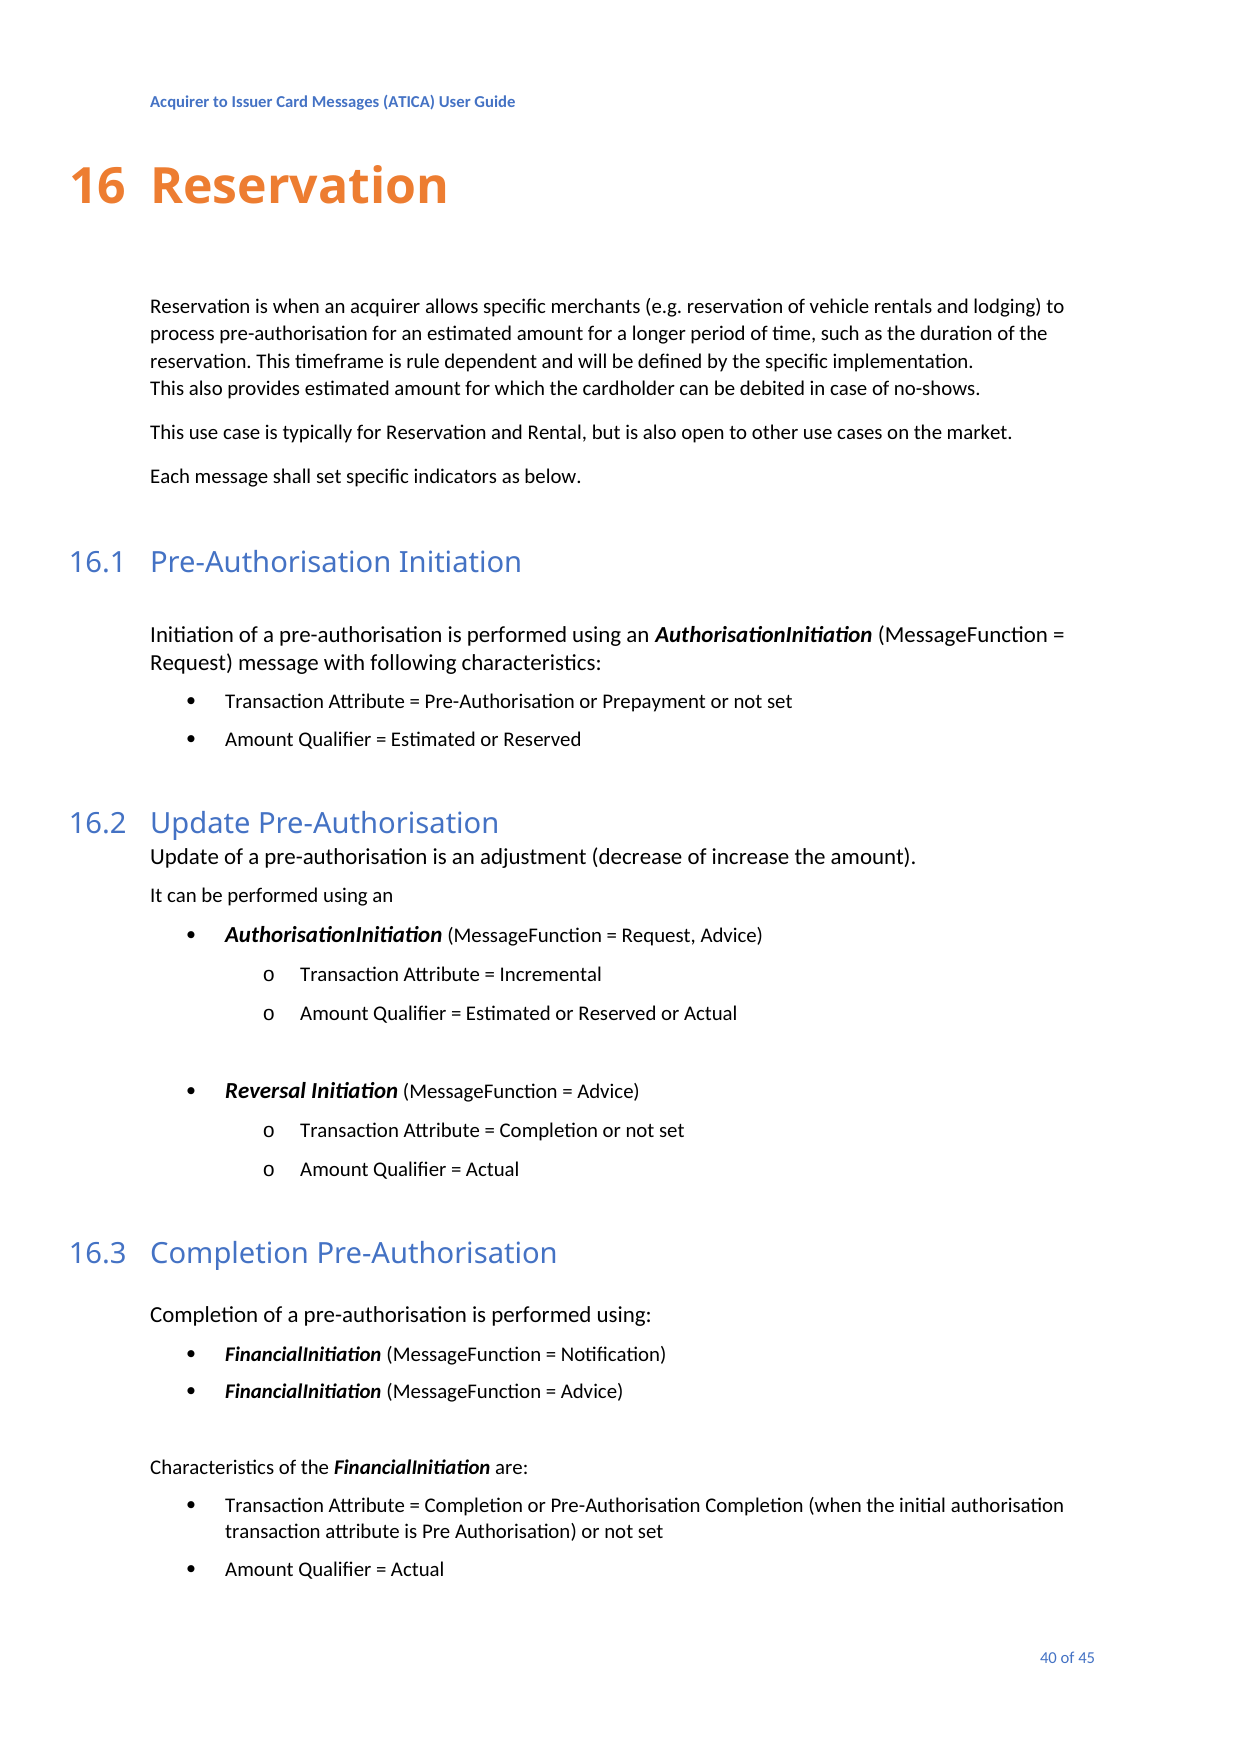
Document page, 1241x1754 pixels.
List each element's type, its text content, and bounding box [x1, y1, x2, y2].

text This use case is typically for Reservation and Rental, but is also open to other use cases on the market. [150, 419, 1090, 445]
list Transaction Attribute = Pre-Authorisation or Prepayment or not set [187, 689, 1090, 714]
list Transaction Attribute = Completion or not set [262, 1117, 1090, 1143]
subtitle Pre-Authorisation Initiation Initiation of a pre-authorisation is performed using an AuthorisationInitiation (MessageFunction = Request) message with following characteristics: [126, 541, 1090, 676]
text Reservation is when an acquirer allows specific merchants (e.g. reservation of vehicle rentals and lodging) to process pre-authorisation for an estimated amount for a longer period of time, such as the duration of the reservation. This timeframe is rule dependent and will be defined by the specific implementation. This also provides estimated amount for which the cardholder can be debited in case of no-shows. [150, 293, 1090, 401]
subtitle Reservation [126, 150, 1090, 218]
list FinancialInitiation (MessageFunction = Notification) [187, 1341, 1090, 1366]
list Amount Qualifier = Estimated or Reserved or Actual [262, 1000, 1090, 1026]
list Reversal Initiation (MessageFunction = Advice) [187, 1077, 1090, 1104]
list AuthorisationInitiation (MessageFunction = Request, Advice) [187, 920, 1090, 948]
subtitle Update Pre-Authorisation Update of a pre-authorisation is an adjustment (decrease of increase the amount). [126, 802, 1090, 870]
text It can be performed using an [150, 882, 1090, 908]
list Transaction Attribute = Completion or Pre-Authorisation Completion (when the initial authorisation transaction attribute is Pre Authorisation) or not set [187, 1492, 1090, 1543]
subtitle Completion Pre-Authorisation Completion of a pre-authorisation is performed using: [126, 1232, 1090, 1328]
list Amount Qualifier = Estimated or Reserved [187, 727, 1090, 752]
list FinancialInitiation (MessageFunction = Advice) [187, 1379, 1090, 1404]
list Amount Qualifier = Actual [262, 1156, 1090, 1182]
list Amount Qualifier = Actual [187, 1556, 1090, 1581]
text Each message shall set specific indicators as below. [150, 463, 1090, 489]
text Characteristics of the FinancialInitiation are: [150, 1454, 1090, 1480]
list Transaction Attribute = Incremental [262, 961, 1090, 987]
